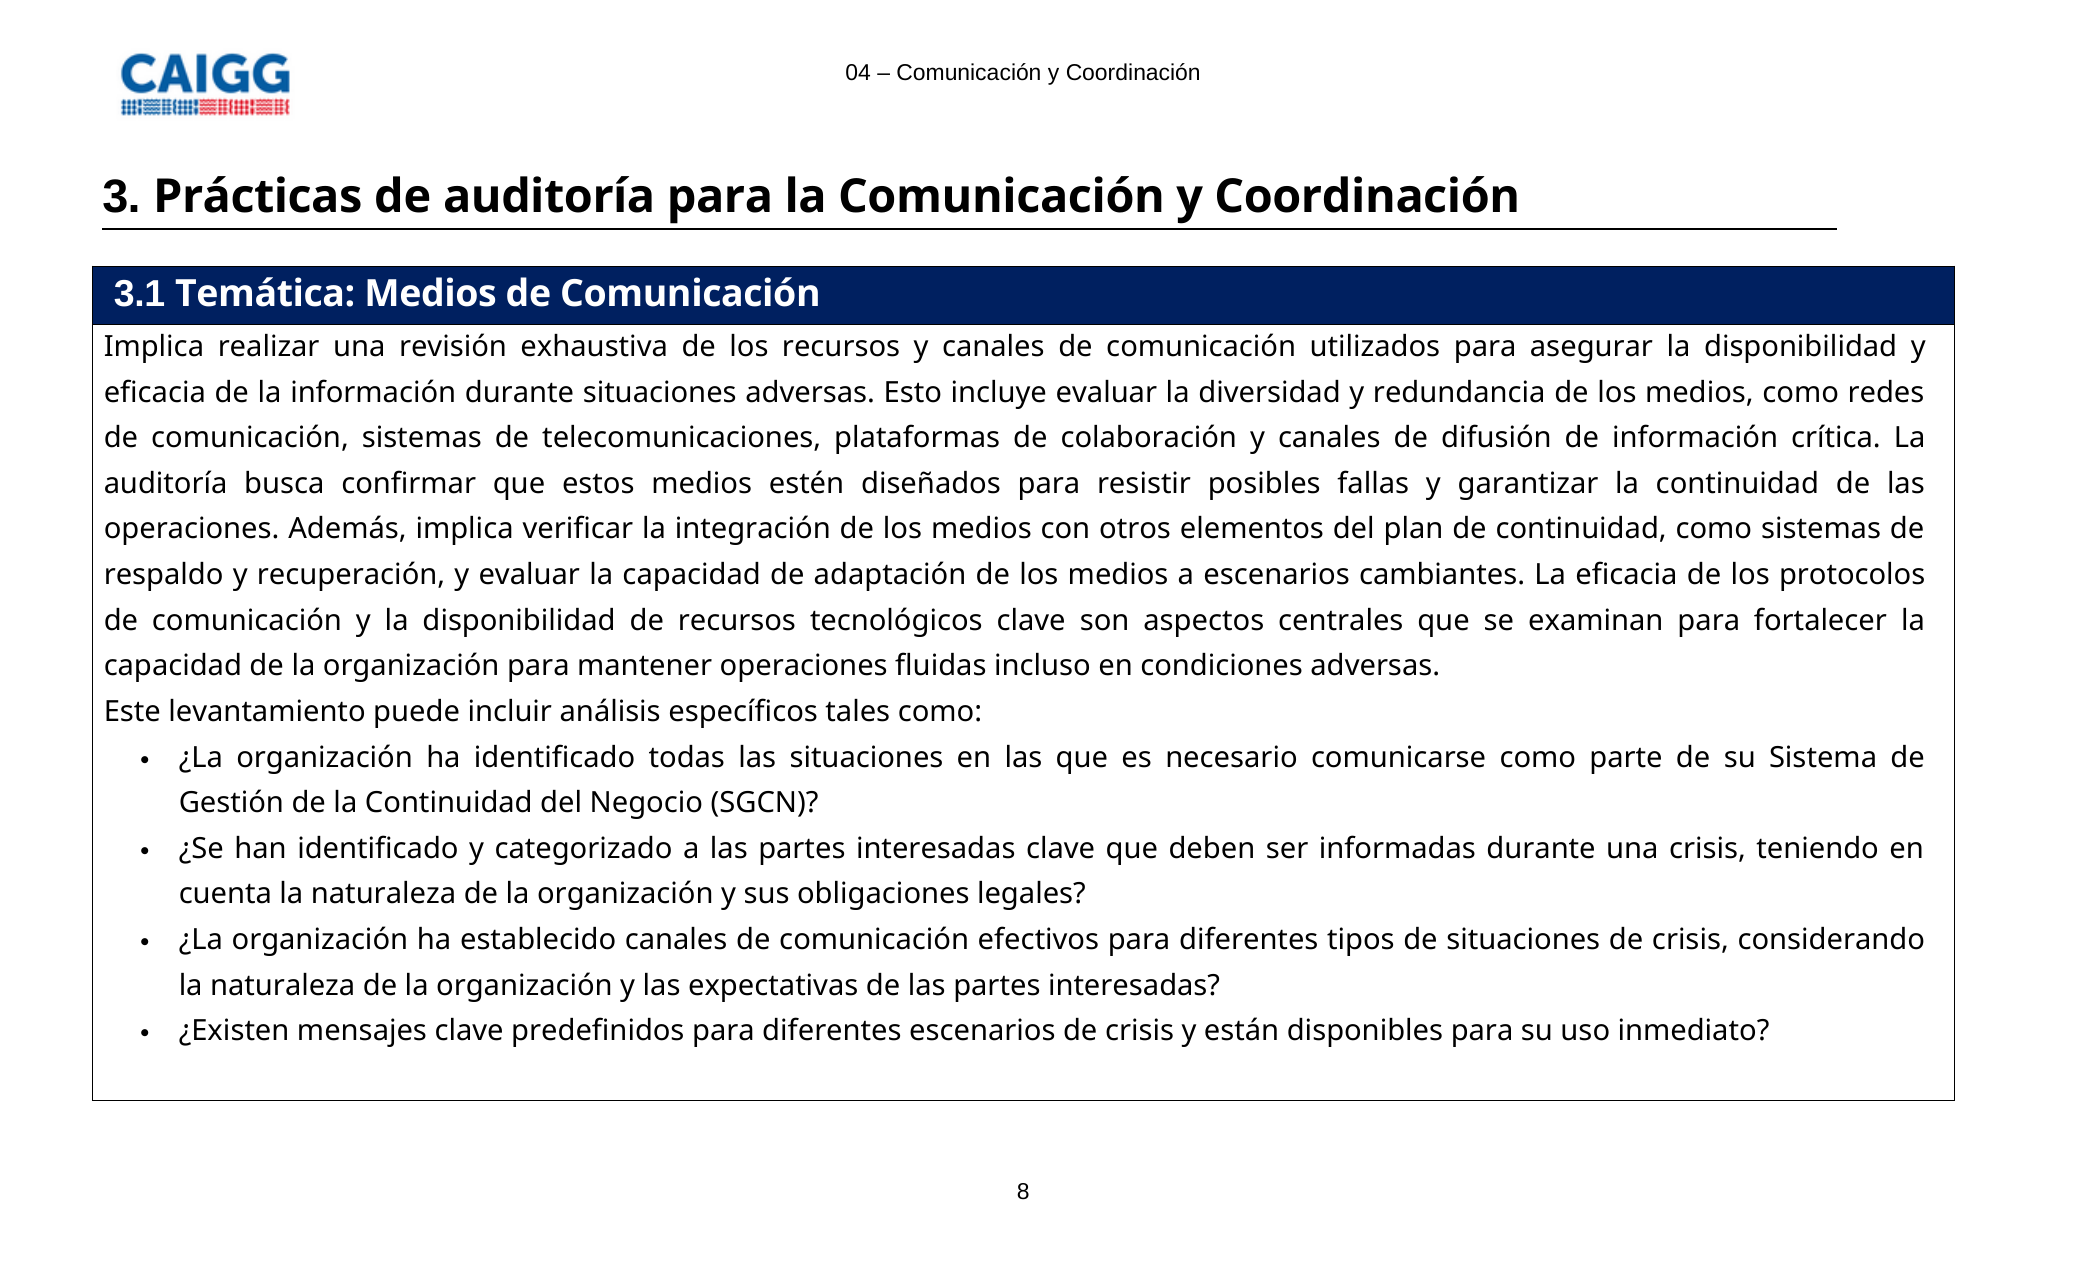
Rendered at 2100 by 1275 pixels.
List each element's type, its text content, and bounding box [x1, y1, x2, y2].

table_cell Implica realizar una revisión exhaustiva de los recursos y canales de comunicación utilizados para asegurar la disponibilidad y eficacia de la información durante situaciones adversas. Esto incluye evaluar la diversidad y redundancia de los medios, como redes de comunicación, sistemas de telecomunicaciones, plataformas de colaboración y canales de difusión de información crítica. La auditoría busca confirmar que estos medios estén diseñados para resistir posibles fallas y garantizar la continuidad de las operaciones. Además, implica verificar la integración de los medios con otros elementos del plan de continuidad, como sistemas de respaldo y recuperación, y evaluar la capacidad de adaptación de los medios a escenarios cambiantes. La eficacia de los protocolos de comunicación y la disponibilidad de recursos tecnológicos clave son aspectos centrales que se examinan para fortalecer la capacidad de la organización para mantener operaciones fluidas incluso en condiciones adversas. Este levantamiento puede incluir análisis específicos tales como: ¿La organización ha identificado todas las situaciones en las que es necesario comunicarse como parte de su Sistema de Gestión de la Continuidad del Negocio (SGCN)? ¿Se han identificado y categorizado a las partes interesadas clave que deben ser informadas durante una crisis, teniendo en cuenta la naturaleza de la organización y sus obligaciones legales? ¿La organización ha establecido canales de comunicación efectivos para diferentes tipos de situaciones de crisis, considerando la naturaleza de la organización y las expectativas de las partes interesadas? ¿Existen mensajes clave predefinidos para diferentes escenarios de crisis y están disponibles para su uso inmediato? [93, 325, 1954, 1100]
picture [90, 32, 329, 147]
list Prácticas de auditoría para la Comunicación y Coordinación [102, 162, 1837, 228]
table_header Temática: Medios de Comunicación [93, 267, 1954, 324]
